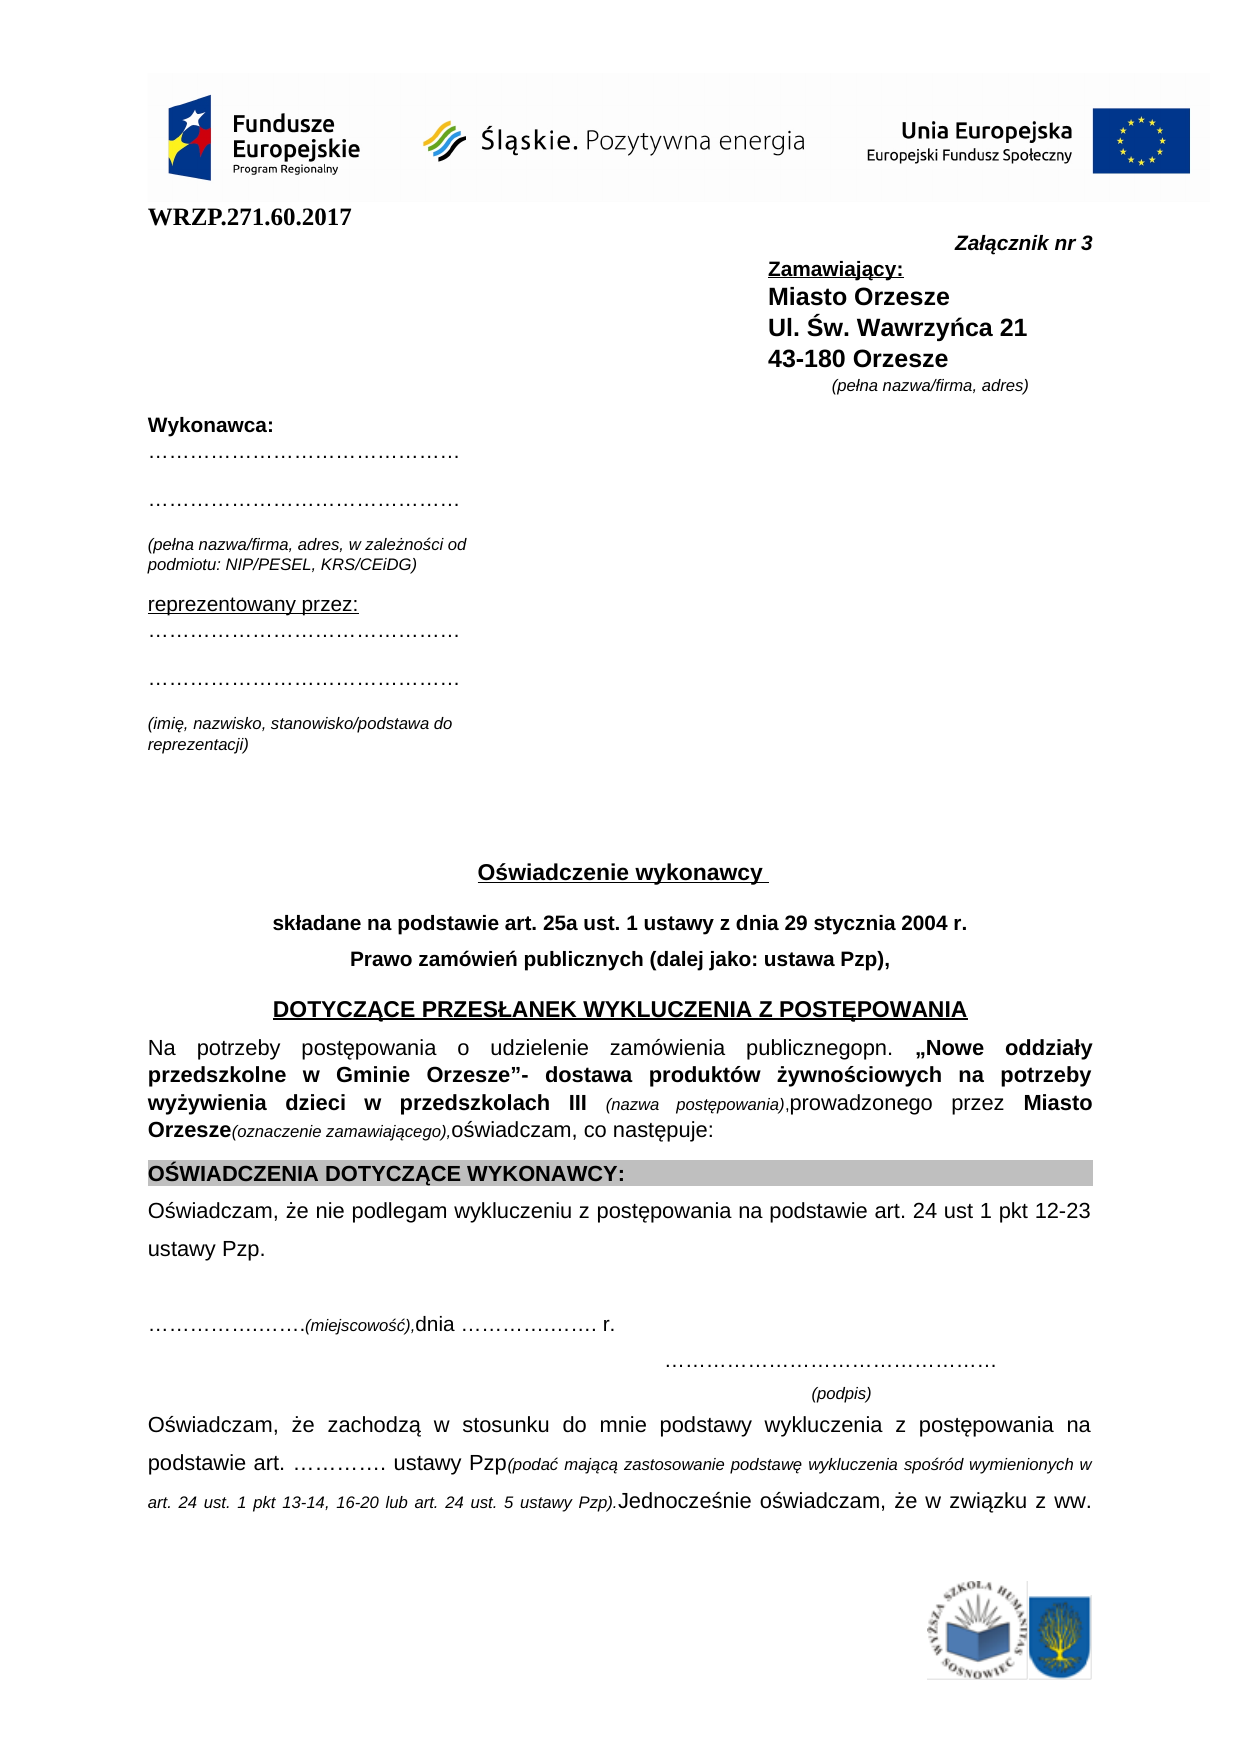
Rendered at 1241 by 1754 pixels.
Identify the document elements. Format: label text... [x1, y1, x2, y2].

text Zamawiający: [694, 256, 1093, 280]
picture [147, 73, 1210, 202]
text DOTYCZĄCE PRZESŁANEK WYKLUCZENIA Z POSTĘPOWANIA [148, 996, 1093, 1022]
picture [927, 1581, 1093, 1681]
text Prawo zamówień publicznych (dalej jako: ustawa Pzp), [148, 947, 1093, 971]
text reprezentowany przez: [148, 592, 1093, 616]
text Wykonawca: [148, 413, 1093, 437]
text (pełna nazwa/firma, adres) [768, 375, 1093, 394]
text ……………………………………………………………………………… [148, 438, 472, 510]
text Miasto Orzesze [694, 282, 1093, 311]
text Oświadczam, że nie podlegam wykluczeniu z postępowania na podstawie art. 24 ust 1 pkt 12-23 ustawy Pzp. [148, 1198, 1093, 1261]
text OŚWIADCZENIA DOTYCZĄCE WYKONAWCY: [148, 1160, 1093, 1186]
text ………………………………………… [148, 1348, 1093, 1372]
text Na potrzeby postępowania o udzielenie zamówienia publicznegopn. „Nowe oddziały przedszkolne w Gminie Orzesze”- dostawa produktów żywnościowych na potrzeby wyżywienia dzieci w przedszkolach III (nazwa postępowania),prowadzonego przez Miasto Orzesze(oznaczenie zamawiającego),oświadczam, co następuje: [148, 1035, 1093, 1142]
text składane na podstawie art. 25a ust. 1 ustawy z dnia 29 stycznia 2004 r. [148, 911, 1093, 935]
text (pełna nazwa/firma, adres, w zależności od podmiotu: NIP/PESEL, KRS/CEiDG) [148, 534, 472, 574]
text ……………………………………………………………………………… [148, 618, 472, 690]
text Oświadczenie wykonawcy [148, 859, 1093, 886]
text Załącznik nr 3 [694, 231, 1093, 254]
text (imię, nazwisko, stanowisko/podstawa do reprezentacji) [148, 714, 472, 754]
text (podpis) [738, 1383, 1093, 1403]
text Ul. Św. Wawrzyńca 21 [694, 313, 1093, 342]
text …………….…….(miejscowość),dnia ………….……. r. [148, 1312, 1093, 1336]
text 43-180 Orzesze [694, 344, 1093, 373]
